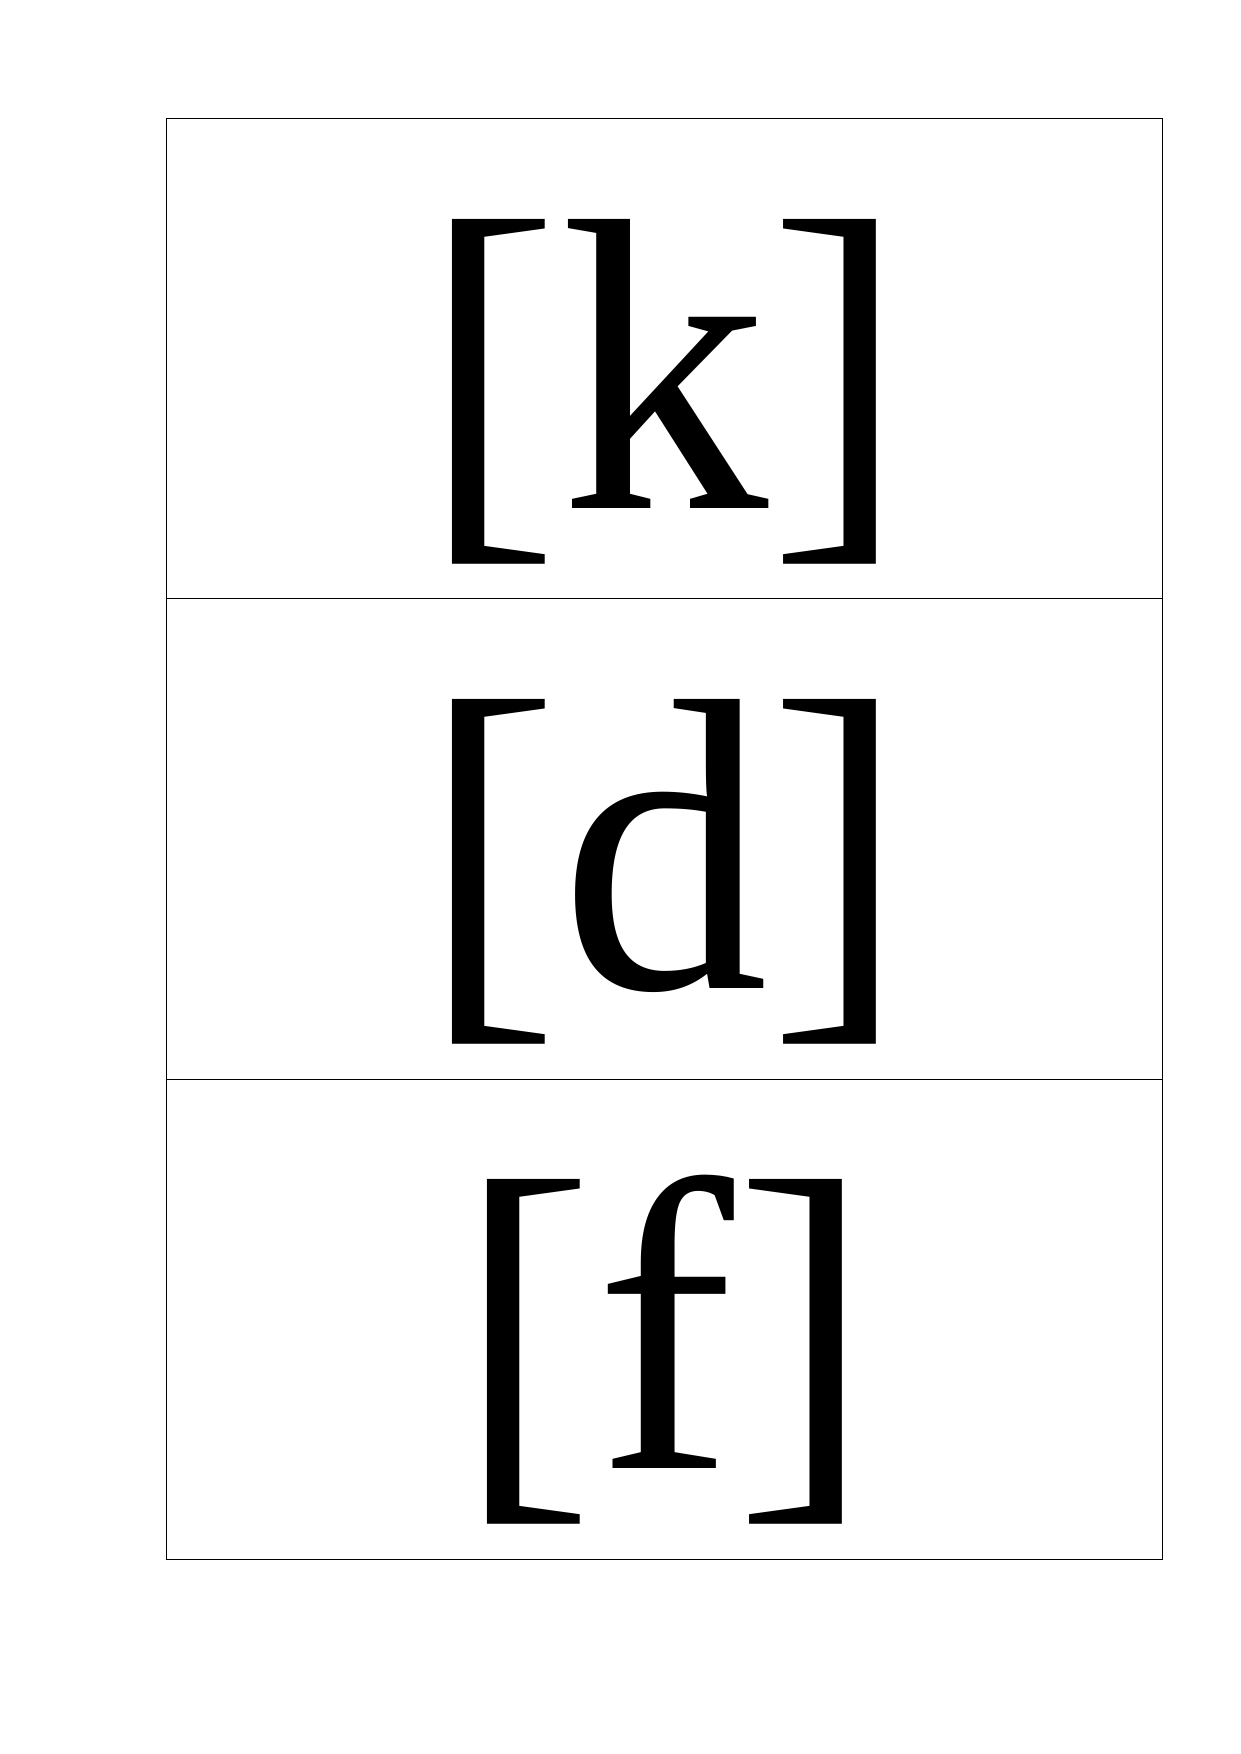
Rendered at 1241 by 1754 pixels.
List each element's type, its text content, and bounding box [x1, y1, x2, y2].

table_cell [f] [167, 1080, 1162, 1559]
table_cell [k] [167, 119, 1162, 598]
table_cell [d] [167, 599, 1162, 1078]
